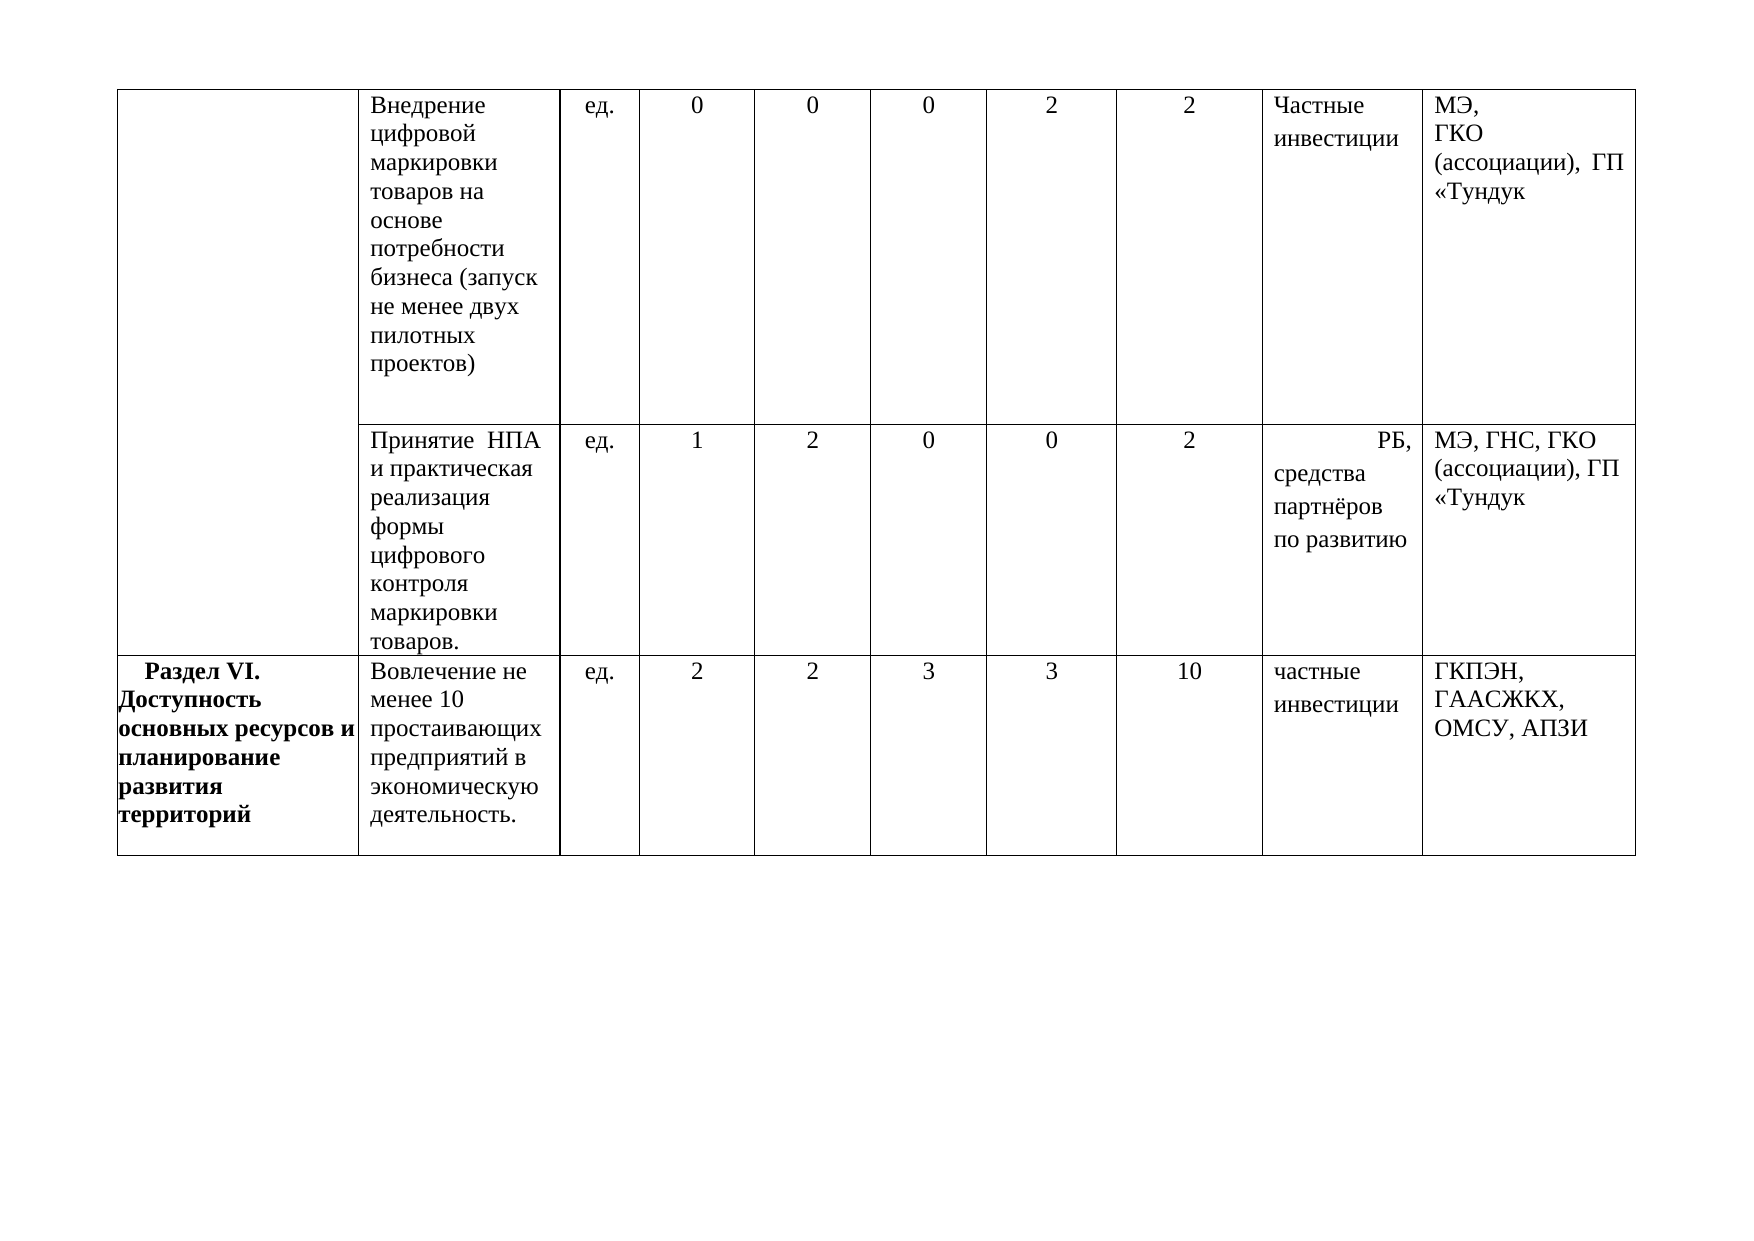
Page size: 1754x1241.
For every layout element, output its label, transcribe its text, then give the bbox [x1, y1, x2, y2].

table_cell МЭ, ГКО (ассоциации), ГП «Тундук [1423, 90, 1635, 424]
table_cell 2 [755, 656, 870, 855]
table_cell ГКПЭН, ГААСЖКХ, ОМСУ, АПЗИ [1423, 656, 1635, 855]
table_cell Внедрение цифровой маркировки товаров на основе потребности бизнеса (запуск не менее двух пилотных проектов) [359, 90, 559, 424]
table_cell 2 [1117, 425, 1262, 655]
table_cell 0 [987, 425, 1116, 655]
table_cell 3 [871, 656, 986, 855]
table_cell МЭ, ГНС, ГКО (ассоциации), ГП «Тундук [1423, 425, 1635, 655]
table_cell 2 [640, 656, 754, 855]
table_cell 0 [871, 90, 986, 424]
table_cell 2 [1117, 90, 1262, 424]
table_cell РБ, средства партнёров по развитию [1263, 425, 1422, 655]
table_cell Принятие НПА и практическая реализация формы цифрового контроля маркировки товаров. [359, 425, 559, 655]
table_cell 0 [871, 425, 986, 655]
table_cell ед. [561, 656, 639, 855]
table_cell 2 [987, 90, 1116, 424]
table_cell 2 [755, 425, 870, 655]
table_cell ед. [561, 90, 639, 424]
table_cell Вовлечение не менее 10 простаивающих предприятий в экономическую деятельность. [359, 656, 559, 855]
table_cell частные инвестиции [1263, 656, 1422, 855]
table_cell 1 [640, 425, 754, 655]
table_cell Раздел VI. Доступность основных ресурсов и планирование развития территорий [118, 656, 358, 855]
table_cell ед. [561, 425, 639, 655]
table_cell 10 [1117, 656, 1262, 855]
table_cell 0 [755, 90, 870, 424]
table_cell Частные инвестиции [1263, 90, 1422, 424]
table_cell 0 [640, 90, 754, 424]
table_cell 3 [987, 656, 1116, 855]
